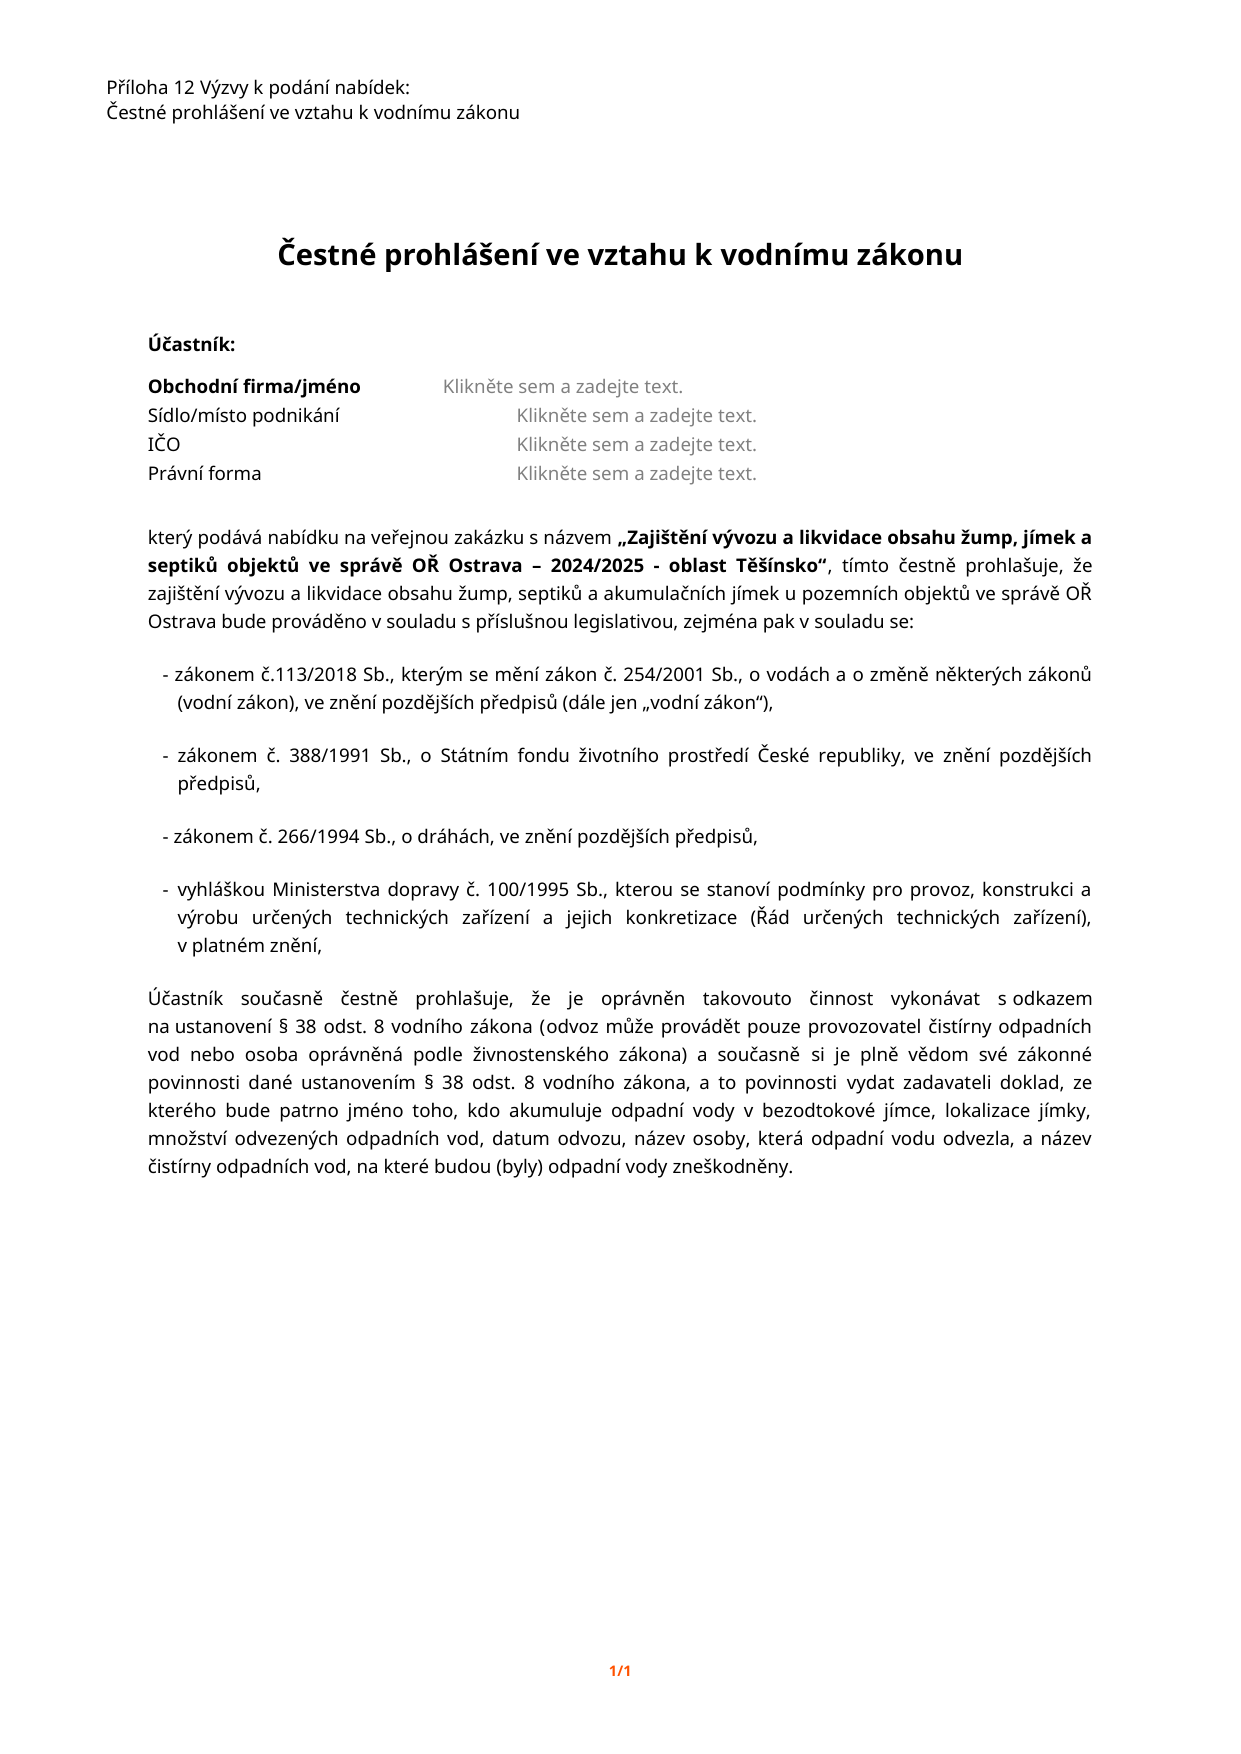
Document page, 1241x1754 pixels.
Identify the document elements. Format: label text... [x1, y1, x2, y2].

text - zákonem č. 388/1991 Sb., o Státním fondu životního prostředí České republiky, ve znění pozdějších předpisů, [162, 742, 1093, 796]
text - zákonem č. 266/1994 Sb., o dráhách, ve znění pozdějších předpisů, [162, 823, 1093, 849]
text - zákonem č.113/2018 Sb., kterým se mění zákon č. 254/2001 Sb., o vodách a o změně některých zákonů (vodní zákon), ve znění pozdějších předpisů (dále jen „vodní zákon“), [162, 661, 1093, 715]
text - vyhláškou Ministerstva dopravy č. 100/1995 Sb., kterou se stanoví podmínky pro provoz, konstrukci a výrobu určených technických zařízení a jejich konkretizace (Řád určených technických zařízení), v platném znění, [162, 876, 1093, 958]
text Účastník současně čestně prohlašuje, že je oprávněn takovouto činnost vykonávat s odkazem na ustanovení § 38 odst. 8 vodního zákona (odvoz může provádět pouze provozovatel čistírny odpadních vod nebo osoba oprávněná podle živnostenského zákona) a současně si je plně vědom své zákonné povinnosti dané ustanovením § 38 odst. 8 vodního zákona, a to povinnosti vydat zadavateli doklad, ze kterého bude patrno jméno toho, kdo akumuluje odpadní vody v bezodtokové jímce, lokalizace jímky, množství odvezených odpadních vod, datum odvozu, název osoby, která odpadní vodu odvezla, a název čistírny odpadních vod, na které budou (byly) odpadní vody zneškodněny. [148, 986, 1093, 1179]
text Účastník: [148, 327, 1093, 358]
text který podává nabídku na veřejnou zakázku s názvem „Zajištění vývozu a likvidace obsahu žump, jímek a septiků objektů ve správě OŘ Ostrava – 2024/2025 - oblast Těšínsko“, tímto čestně prohlašuje, že zajištění vývozu a likvidace obsahu žump, septiků a akumulačních jímek u pozemních objektů ve správě OŘ Ostrava bude prováděno v souladu s příslušnou legislativou, zejména pak v souladu se: [148, 524, 1093, 634]
text Právní forma [148, 457, 1093, 486]
title Čestné prohlášení ve vztahu k vodnímu zákonu [148, 234, 1093, 274]
text Sídlo/místo podnikání [148, 399, 1093, 428]
text Obchodní firma/jméno [148, 370, 1093, 399]
text IČO [148, 428, 1093, 457]
